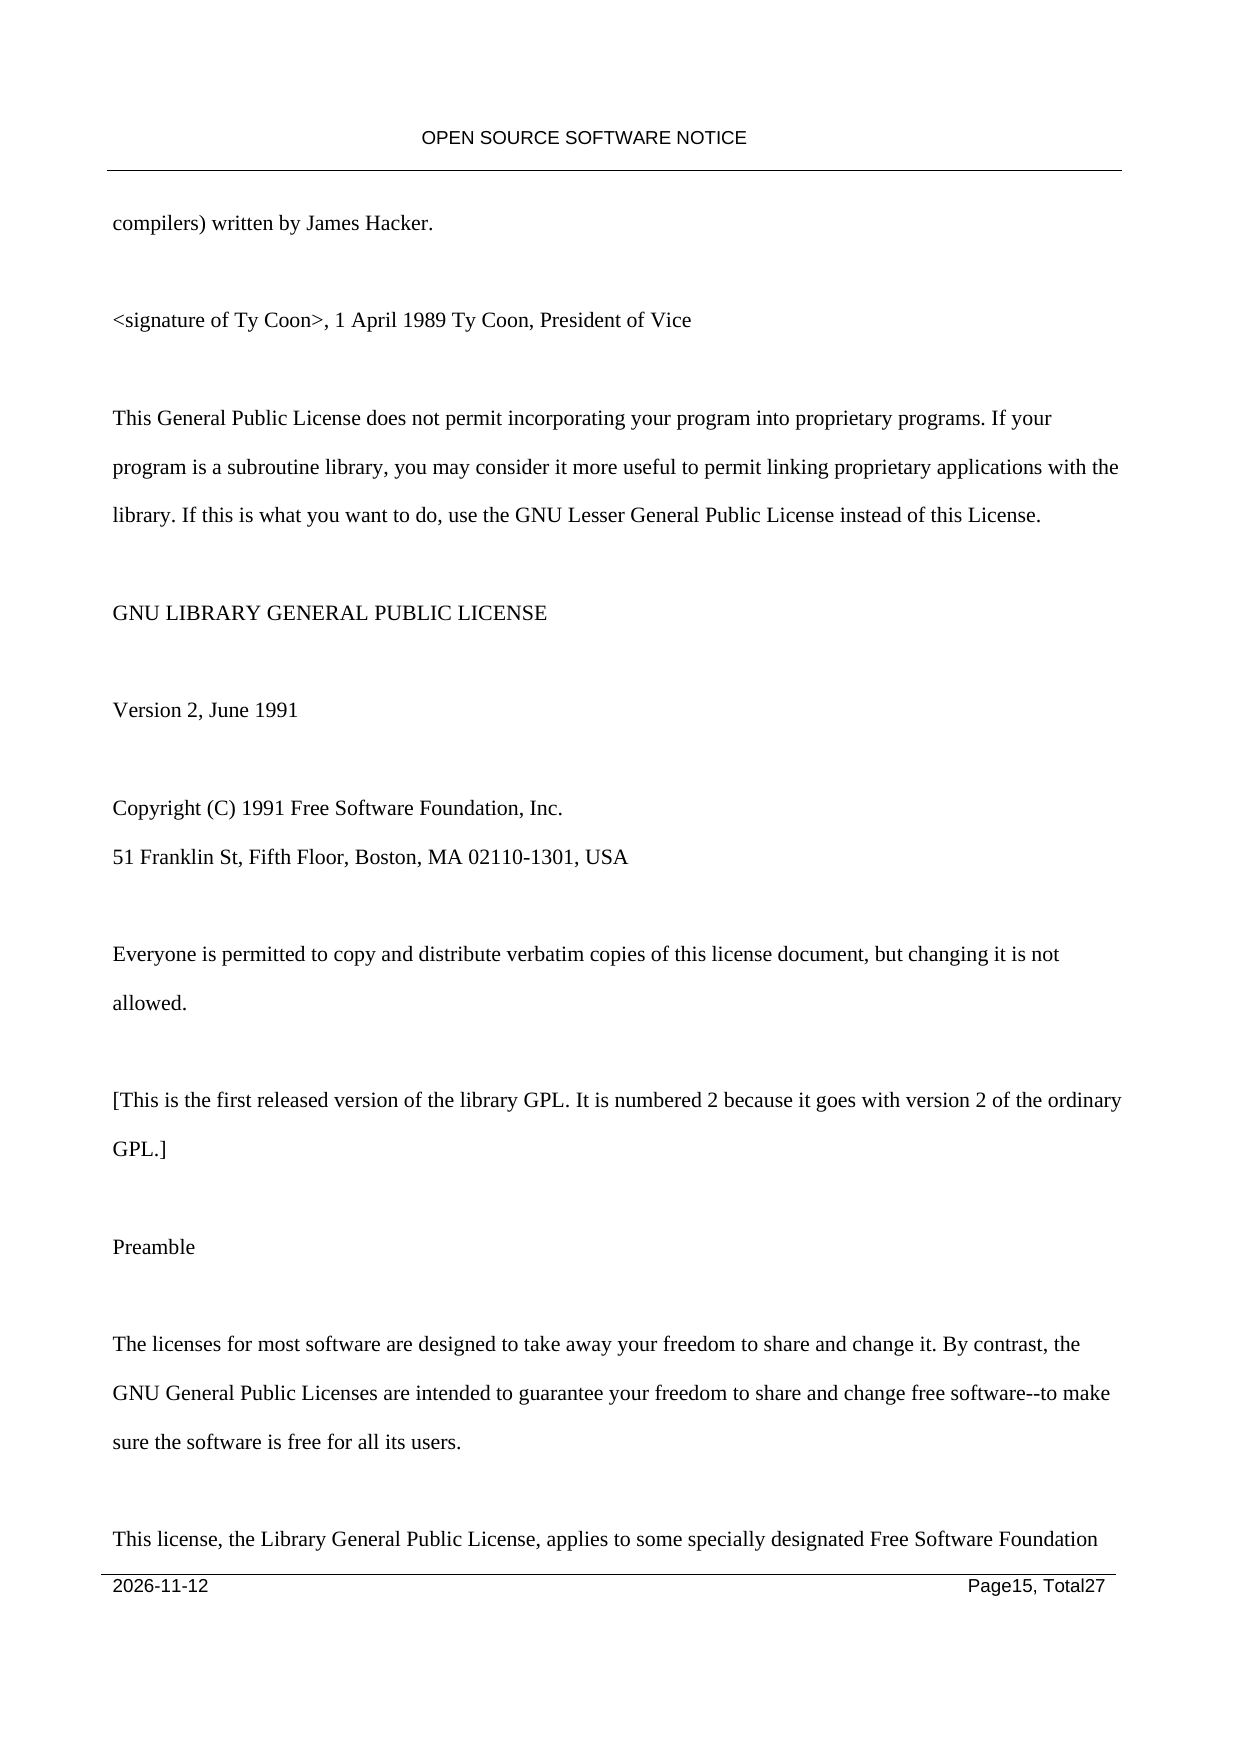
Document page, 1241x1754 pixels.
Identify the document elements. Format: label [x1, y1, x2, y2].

text [112, 206, 1128, 1555]
